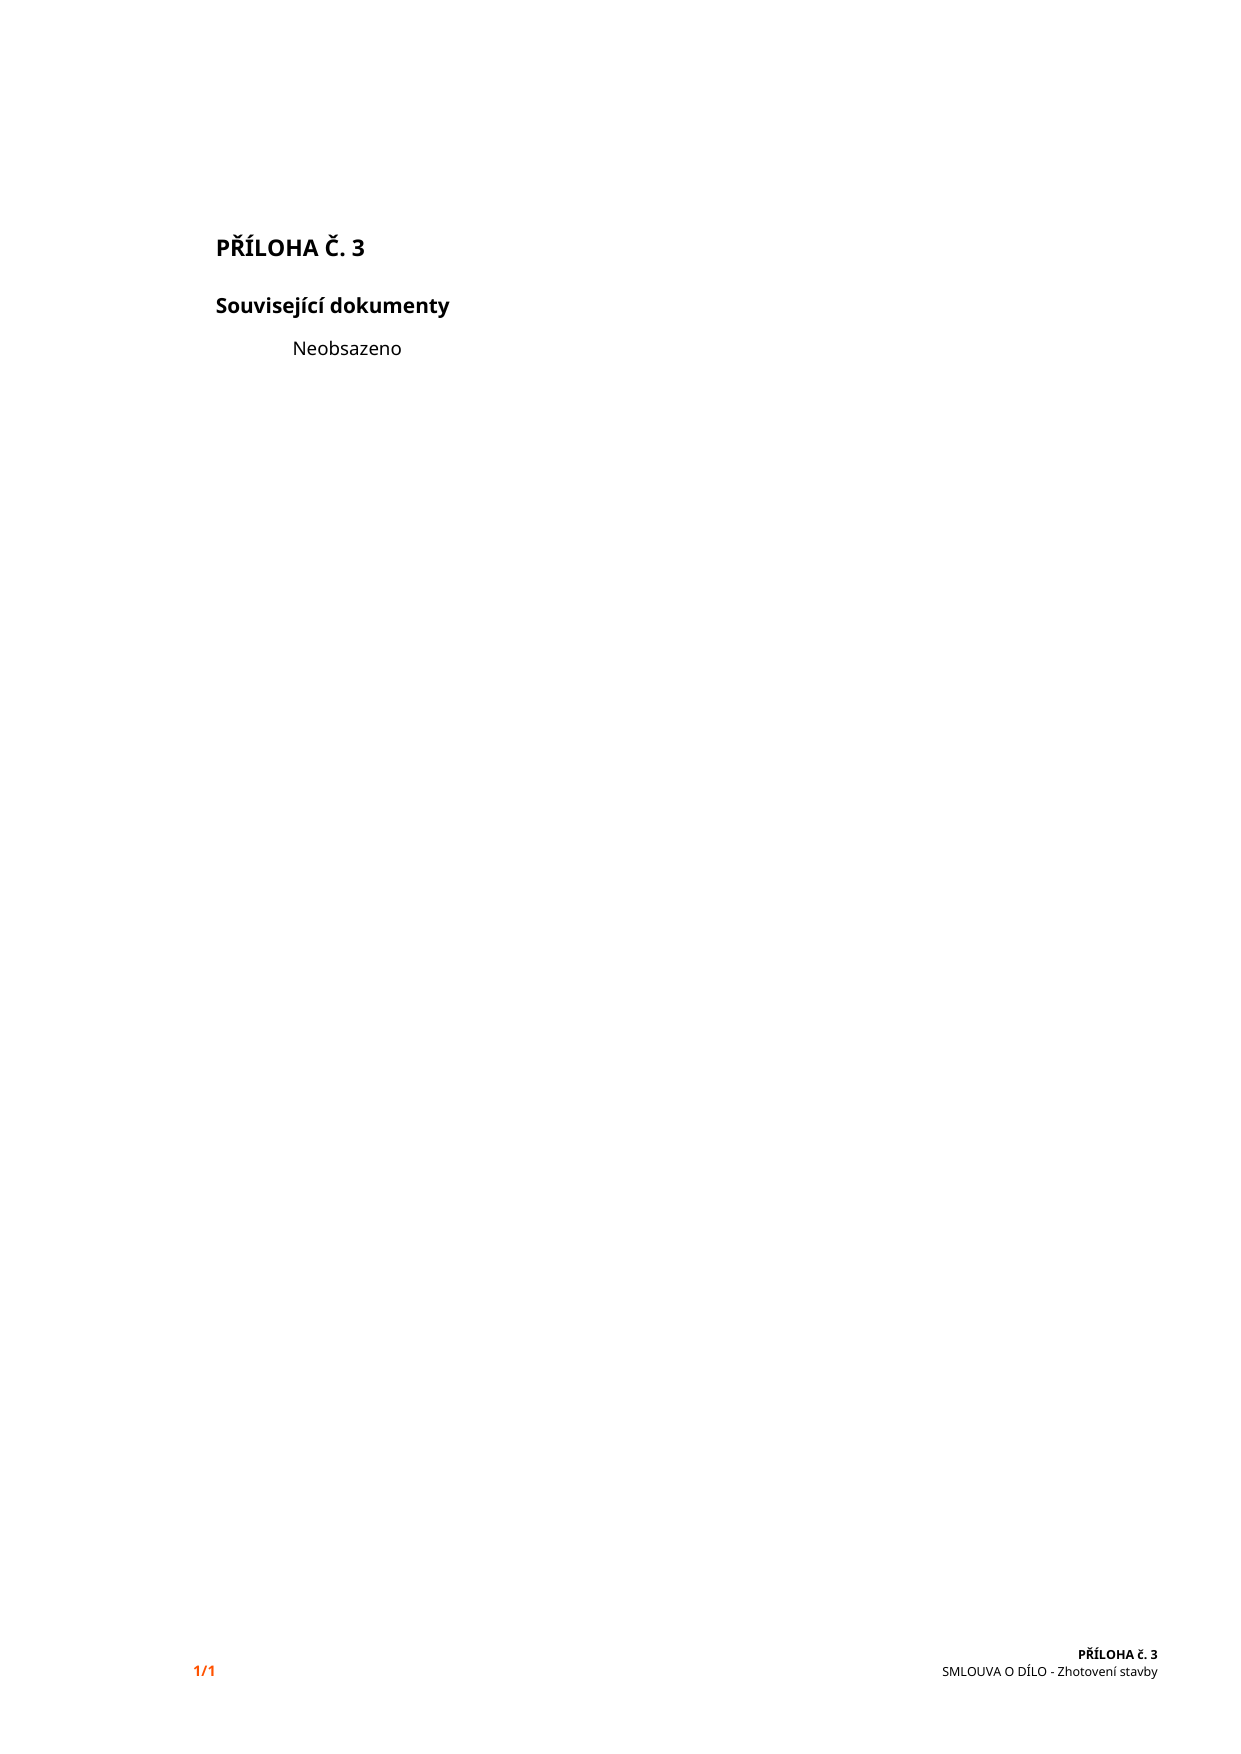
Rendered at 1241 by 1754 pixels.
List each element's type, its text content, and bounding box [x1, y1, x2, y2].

text Související dokumenty [216, 291, 1093, 320]
list Neobsazeno [292, 335, 1093, 361]
text Příloha č. 3 [216, 232, 1093, 263]
